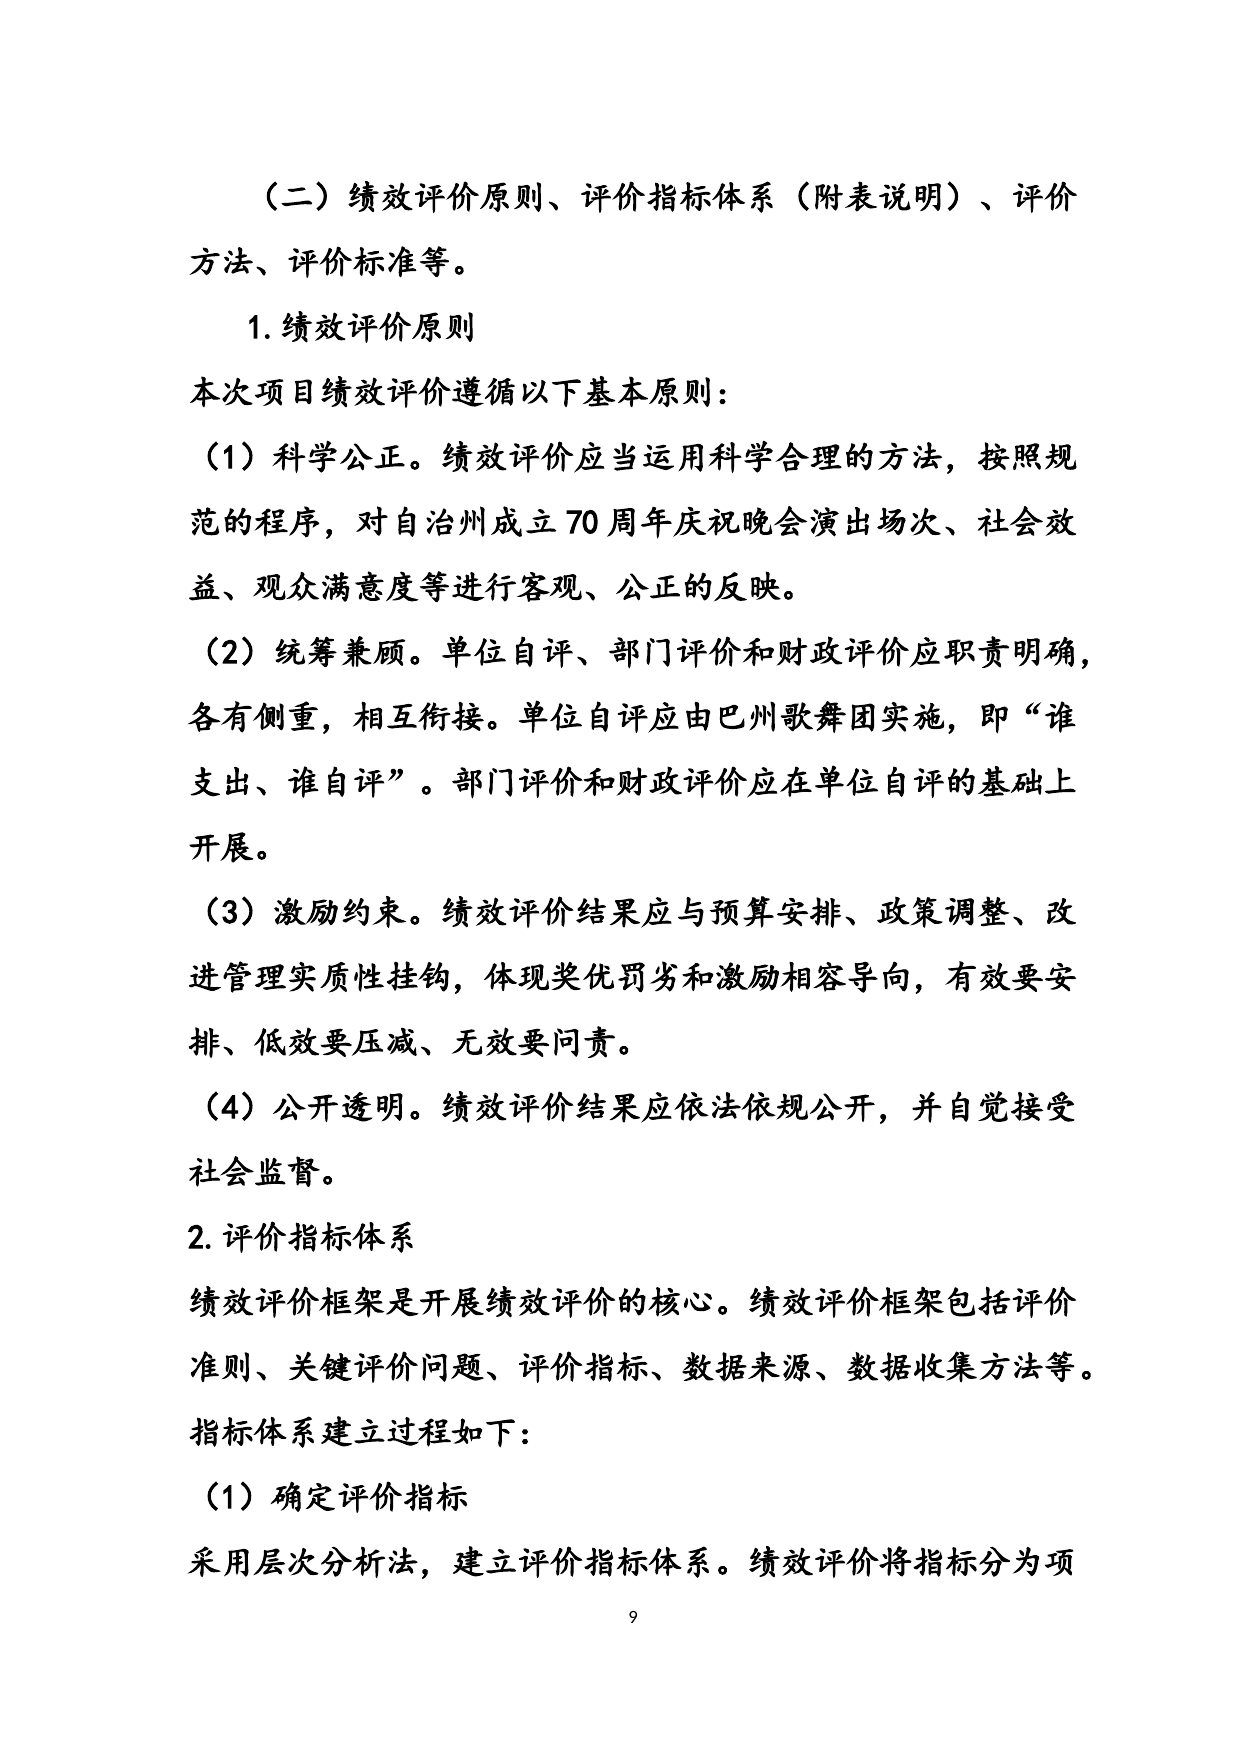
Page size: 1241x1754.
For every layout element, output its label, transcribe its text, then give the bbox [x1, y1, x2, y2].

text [187, 292, 1078, 1592]
text （二）绩效评价原则、评价指标体系（附表说明）、评价方法、评价标准等。 [187, 162, 1078, 292]
